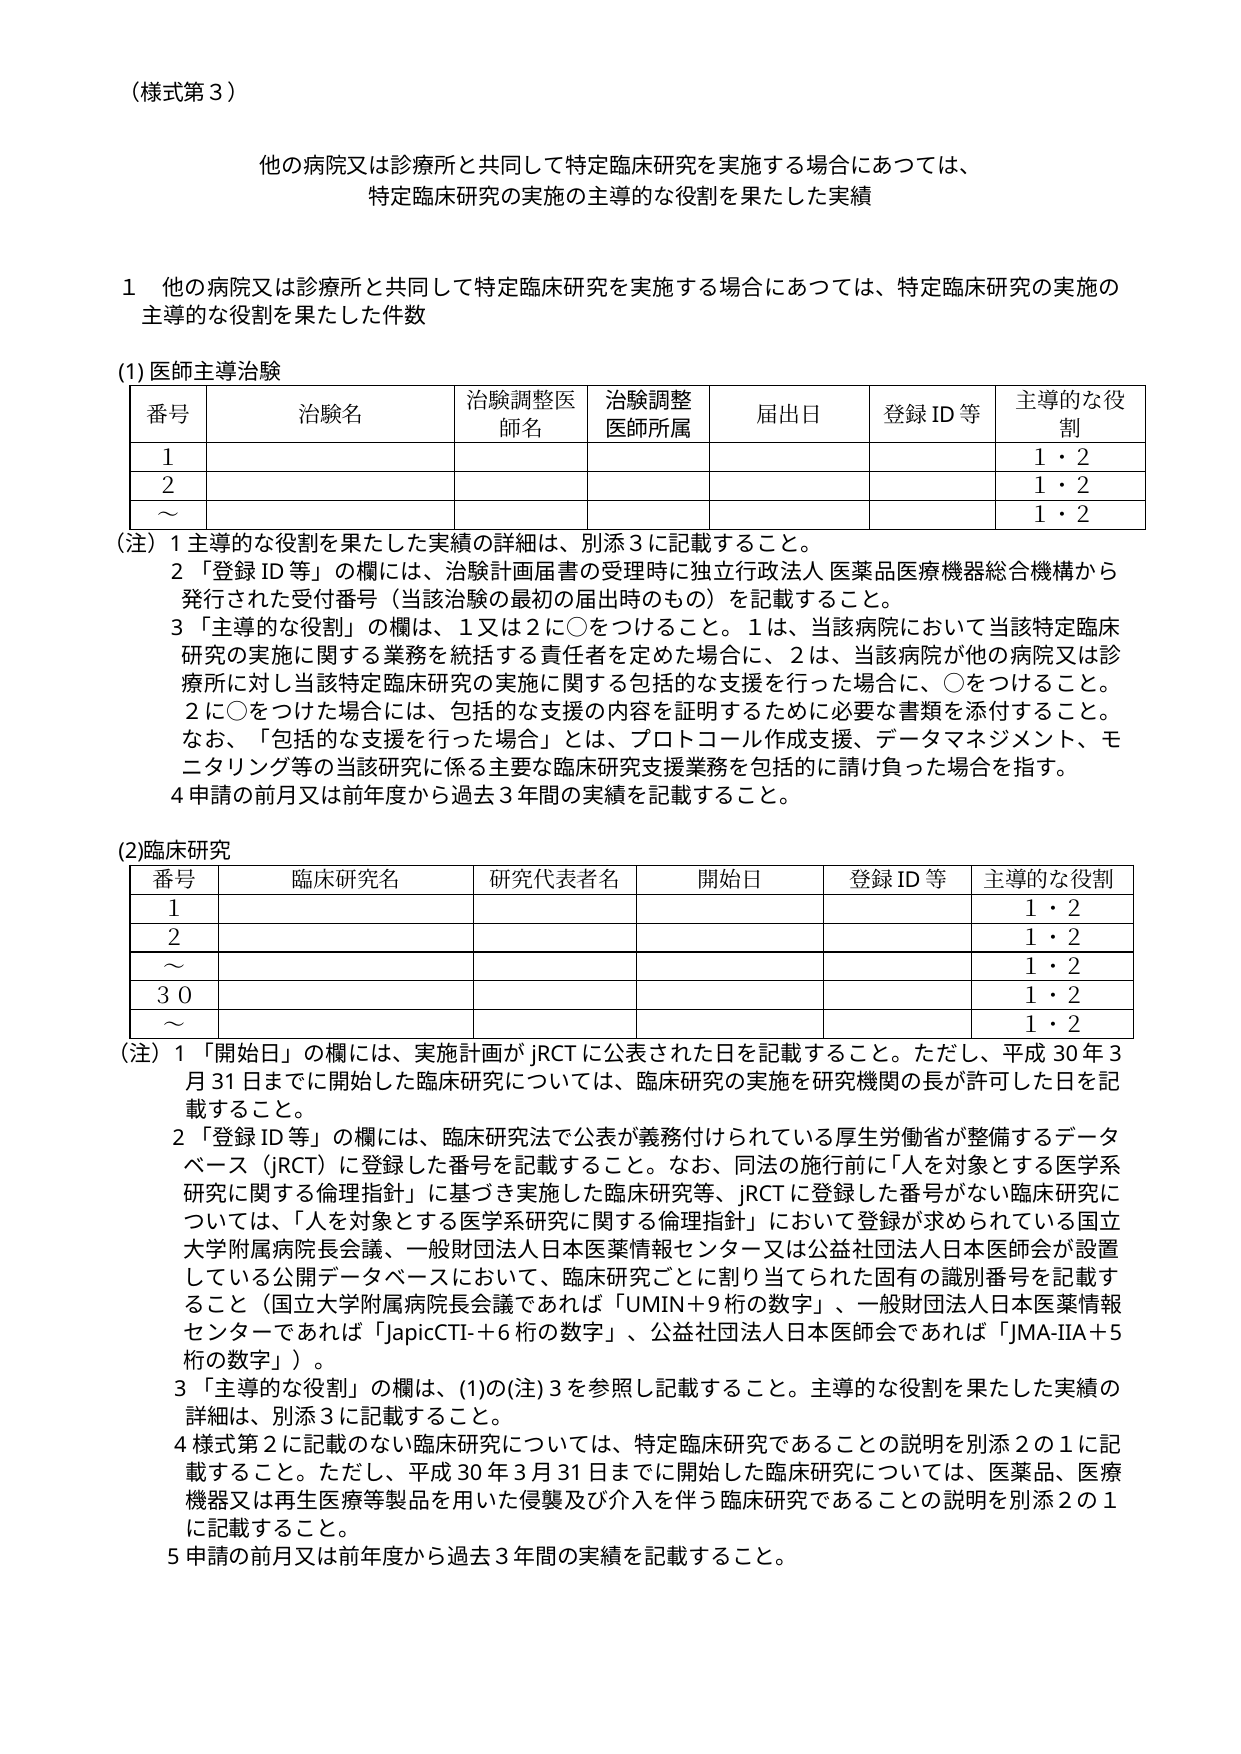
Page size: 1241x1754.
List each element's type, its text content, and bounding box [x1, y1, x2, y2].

text 他の病院又は診療所と共同して特定臨床研究を実施する場合にあつては、 [118, 148, 1122, 179]
text 2 「登録ID等」の欄には、臨床研究法で公表が義務付けられている厚生労働省が整備するデータベース（jRCT）に登録した番号を記載すること。なお、同法の施行前に｢人を対象とする医学系研究に関する倫理指針」に基づき実施した臨床研究等、jRCTに登録した番号がない臨床研究については、｢人を対象とする医学系研究に関する倫理指針」において登録が求められている国立大学附属病院長会議、一般財団法人日本医薬情報センター又は公益社団法人日本医師会が設置している公開データベースにおいて、臨床研究ごとに割り当てられた固有の識別番号を記載すること（国立大学附属病院長会議であれば「UMIN＋9桁の数字」、一般財団法人日本医薬情報センターであれば「JapicCTI-＋6桁の数字」、公益社団法人日本医師会であれば「JMA-IIA＋5桁の数字」）。 [172, 1123, 1122, 1374]
table_header 研究代表者名 [474, 866, 636, 893]
table_cell [870, 501, 995, 528]
table_cell １・２ [996, 501, 1145, 528]
text （注）1 主導的な役割を果たした実績の詳細は、別添３に記載すること。 [104, 529, 1122, 557]
table_header 臨床研究名 [219, 866, 473, 893]
table_cell [474, 953, 636, 980]
table_cell １・２ [972, 953, 1133, 980]
table_cell [870, 443, 995, 471]
table_cell [207, 443, 454, 471]
table_header 番号 [131, 866, 218, 893]
table_cell [207, 472, 454, 499]
table_cell [474, 981, 636, 1009]
table_cell [637, 1010, 823, 1038]
table_cell [588, 443, 709, 471]
text 3 「主導的な役割」の欄は、(1)の(注) 3を参照し記載すること。主導的な役割を果たした実績の詳細は、別添３に記載すること。 [174, 1374, 1122, 1430]
table_cell [824, 924, 971, 951]
table_cell [588, 501, 709, 528]
table_cell [219, 895, 473, 922]
table_header 登録ID等 [870, 386, 995, 442]
table_cell [710, 472, 869, 499]
table_cell [870, 472, 995, 499]
table_cell [474, 1010, 636, 1038]
text 4 申請の前月又は前年度から過去３年間の実績を記載すること。 [159, 781, 1122, 809]
table_cell ２ [131, 924, 218, 951]
text 特定臨床研究の実施の主導的な役割を果たした実績 [118, 179, 1122, 211]
table_cell ～ [131, 953, 218, 980]
table_header 登録ID等 [824, 866, 971, 893]
table_cell [219, 1010, 473, 1038]
text (2)臨床研究 [118, 837, 1122, 864]
table_cell [474, 924, 636, 951]
table_cell [710, 443, 869, 471]
table_cell １・２ [972, 895, 1133, 922]
text 5 申請の前月又は前年度から過去３年間の実績を記載すること。 [118, 1542, 1122, 1570]
table_cell ～ [131, 501, 206, 528]
text (1) 医師主導治験 [118, 357, 1122, 385]
table_header 主導的な役割 [996, 386, 1145, 442]
table_cell [824, 1010, 971, 1038]
table_header 治験調整医師所属 [588, 386, 709, 442]
table_cell [207, 501, 454, 528]
table_cell [455, 501, 587, 528]
table_cell １・２ [972, 924, 1133, 951]
table_cell ～ [131, 1010, 218, 1038]
table_cell １ [131, 443, 206, 471]
table_cell [455, 443, 587, 471]
table_cell [824, 953, 971, 980]
text １ 他の病院又は診療所と共同して特定臨床研究を実施する場合にあつては、特定臨床研究の実施の主導的な役割を果たした件数 [118, 273, 1122, 329]
table_header 治験調整医師名 [455, 386, 587, 442]
table_cell [637, 895, 823, 922]
table_cell [455, 472, 587, 499]
table_cell [710, 501, 869, 528]
table_cell [637, 981, 823, 1009]
table_cell [219, 924, 473, 951]
table_cell [219, 953, 473, 980]
text 4 様式第２に記載のない臨床研究については、特定臨床研究であることの説明を別添２の１に記載すること。ただし、平成30年3月31日までに開始した臨床研究については、医薬品、医療機器又は再生医療等製品を用いた侵襲及び介入を伴う臨床研究であることの説明を別添２の１に記載すること。 [174, 1430, 1122, 1542]
table_header 届出日 [710, 386, 869, 442]
table_cell [824, 895, 971, 922]
table_cell [588, 472, 709, 499]
table_cell １ [131, 895, 218, 922]
table_header 主導的な役割 [972, 866, 1133, 893]
table_cell ３０ [131, 981, 218, 1009]
table_cell [637, 924, 823, 951]
table_header 治験名 [207, 386, 454, 442]
table_cell [637, 953, 823, 980]
table_cell １・２ [996, 472, 1145, 499]
table_cell １・２ [972, 1010, 1133, 1038]
table_header 番号 [131, 386, 206, 442]
text （注）1 「開始日」の欄には、実施計画がjRCTに公表された日を記載すること。ただし、平成30年3月31日までに開始した臨床研究については、臨床研究の実施を研究機関の長が許可した日を記載すること。 [107, 1039, 1122, 1123]
table_cell １・２ [996, 443, 1145, 471]
table_cell [474, 895, 636, 922]
table_cell [219, 981, 473, 1009]
text 2 「登録ID等」の欄には、治験計画届書の受理時に独立行政法人 医薬品医療機器総合機構から発行された受付番号（当該治験の最初の届出時のもの）を記載すること。 [171, 557, 1122, 613]
table_cell [824, 981, 971, 1009]
text 3 「主導的な役割」の欄は、１又は２に○をつけること。１は、当該病院において当該特定臨床研究の実施に関する業務を統括する責任者を定めた場合に、２は、当該病院が他の病院又は診療所に対し当該特定臨床研究の実施に関する包括的な支援を行った場合に、○をつけること。２に○をつけた場合には、包括的な支援の内容を証明するために必要な書類を添付すること。なお、「包括的な支援を行った場合」とは、プロトコール作成支援、データマネジメント、モニタリング等の当該研究に係る主要な臨床研究支援業務を包括的に請け負った場合を指す。 [171, 613, 1122, 781]
table_header 開始日 [637, 866, 823, 893]
table_cell １・２ [972, 981, 1133, 1009]
table_cell ２ [131, 472, 206, 499]
